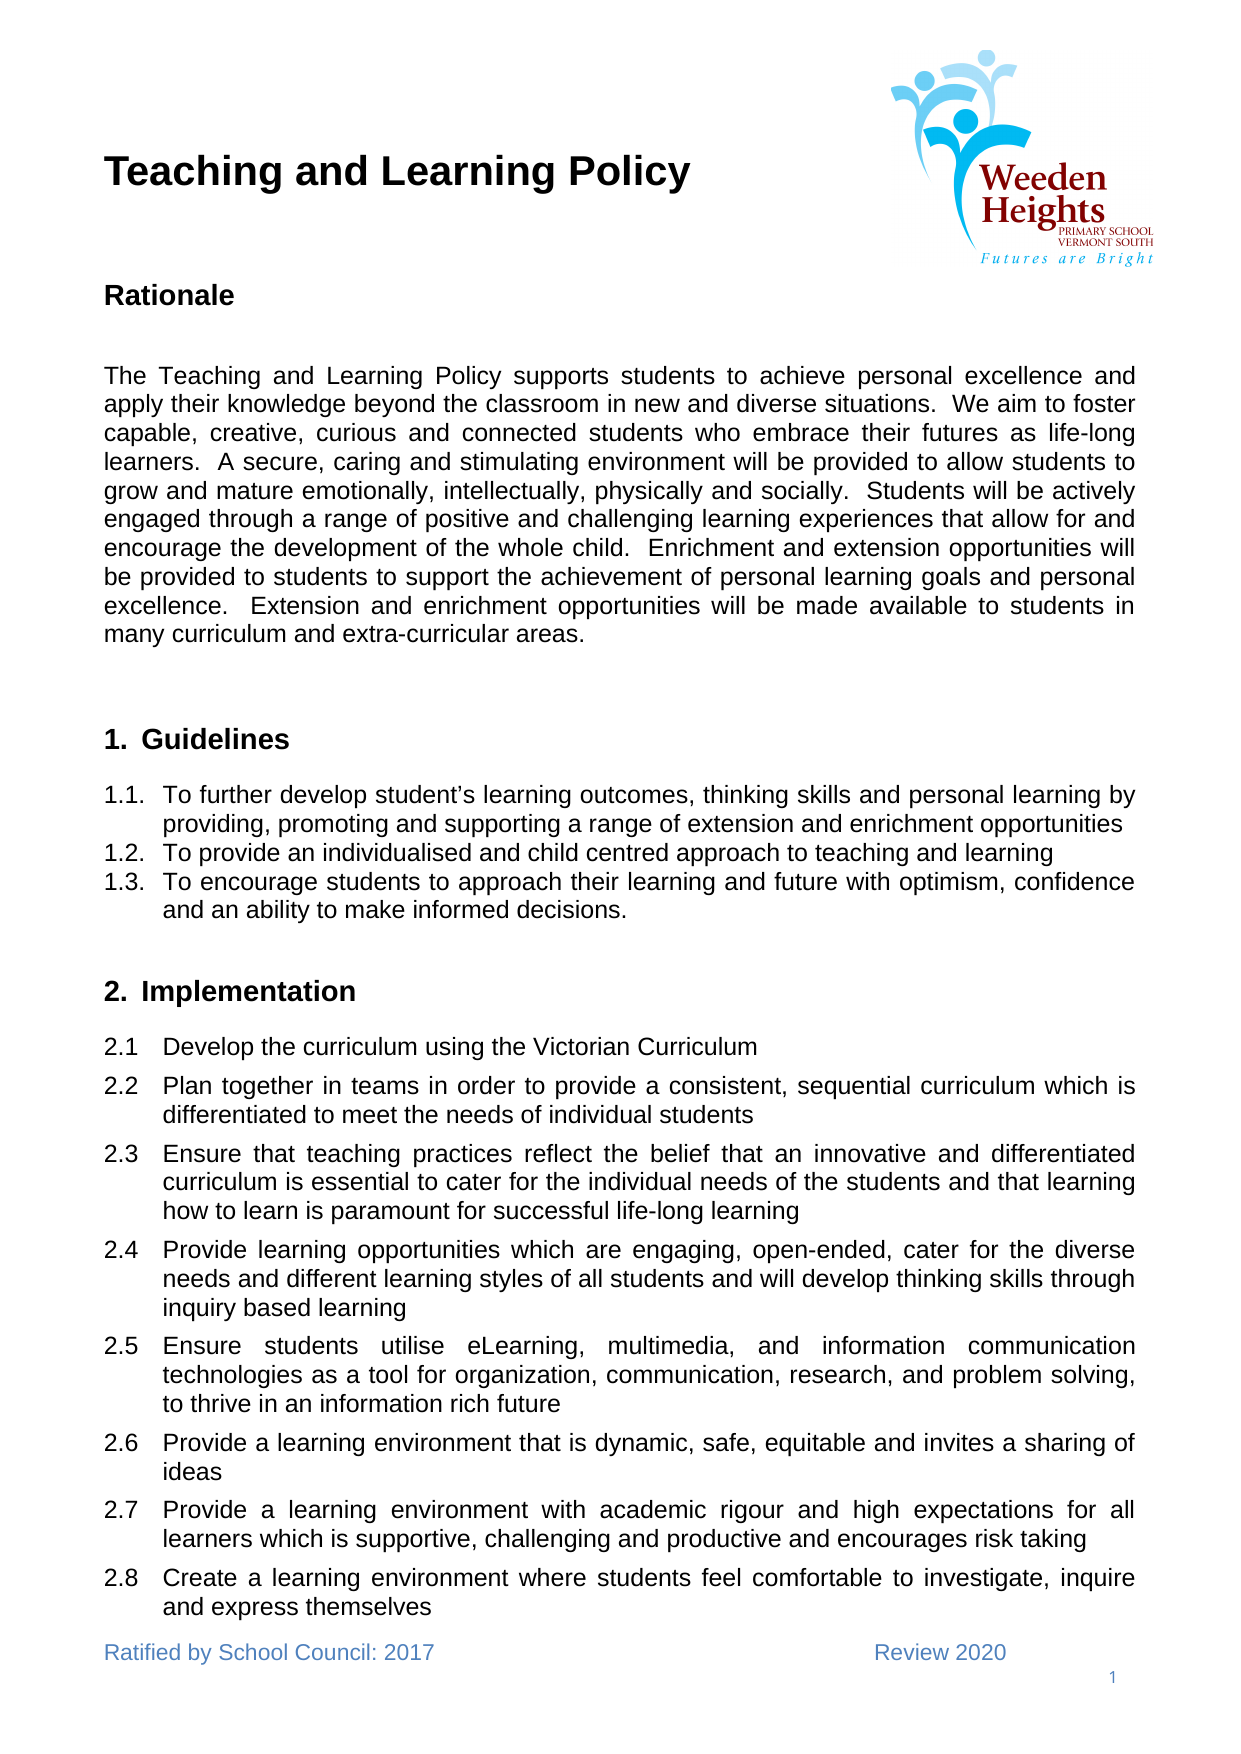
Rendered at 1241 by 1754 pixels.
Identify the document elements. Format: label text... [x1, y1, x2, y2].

list Plan together in teams in order to provide a consistent, sequential curriculum which is differentiated to meet the needs of individual students [103, 1071, 1137, 1128]
list To provide an individualised and child centred approach to teaching and learning [103, 838, 1137, 867]
text Rationale [103, 278, 1137, 312]
list Provide learning opportunities which are engaging, open-ended, cater for the diverse needs and different learning styles of all students and will develop thinking skills through inquiry based learning [103, 1235, 1137, 1321]
list Provide a learning environment that is dynamic, safe, equitable and invites a sharing of ideas [103, 1428, 1137, 1485]
list Provide a learning environment with academic rigour and high expectations for all learners which is supportive, challenging and productive and encourages risk taking [103, 1495, 1137, 1553]
list Develop the curriculum using the Victorian Curriculum [103, 1032, 1137, 1061]
list Ensure students utilise eLearning, multimedia, and information communication technologies as a tool for organization, communication, research, and problem solving, to thrive in an information rich future [103, 1331, 1137, 1418]
list Ensure that teaching practices reflect the belief that an innovative and differentiated curriculum is essential to cater for the individual needs of the students and that learning how to learn is paramount for successful life-long learning [103, 1139, 1137, 1225]
subtitle Implementation [103, 974, 1137, 1007]
subtitle Guidelines [103, 722, 1137, 755]
text The Teaching and Learning Policy supports students to achieve personal excellence and apply their knowledge beyond the classroom in new and diverse situations. We aim to foster capable, creative, curious and connected students who embrace their futures as life-long learners. A secure, caring and stimulating environment will be provided to allow students to grow and mature emotionally, intellectually, physically and socially. Students will be actively engaged through a range of positive and challenging learning experiences that allow for and encourage the development of the whole child. Enrichment and extension opportunities will be provided to students to support the achievement of personal learning goals and personal excellence. Extension and enrichment opportunities will be made available to students in many curriculum and extra-curricular areas. [103, 361, 1137, 648]
subtitle Teaching and Learning Policy [103, 147, 1137, 195]
list To encourage students to approach their learning and future with optimism, confidence and an ability to make informed decisions. [103, 867, 1137, 924]
picture [891, 50, 1154, 267]
list To further develop student’s learning outcomes, thinking skills and personal learning by providing, promoting and supporting a range of extension and enrichment opportunities [103, 780, 1137, 838]
list Create a learning environment where students feel comfortable to investigate, inquire and express themselves [103, 1563, 1137, 1620]
